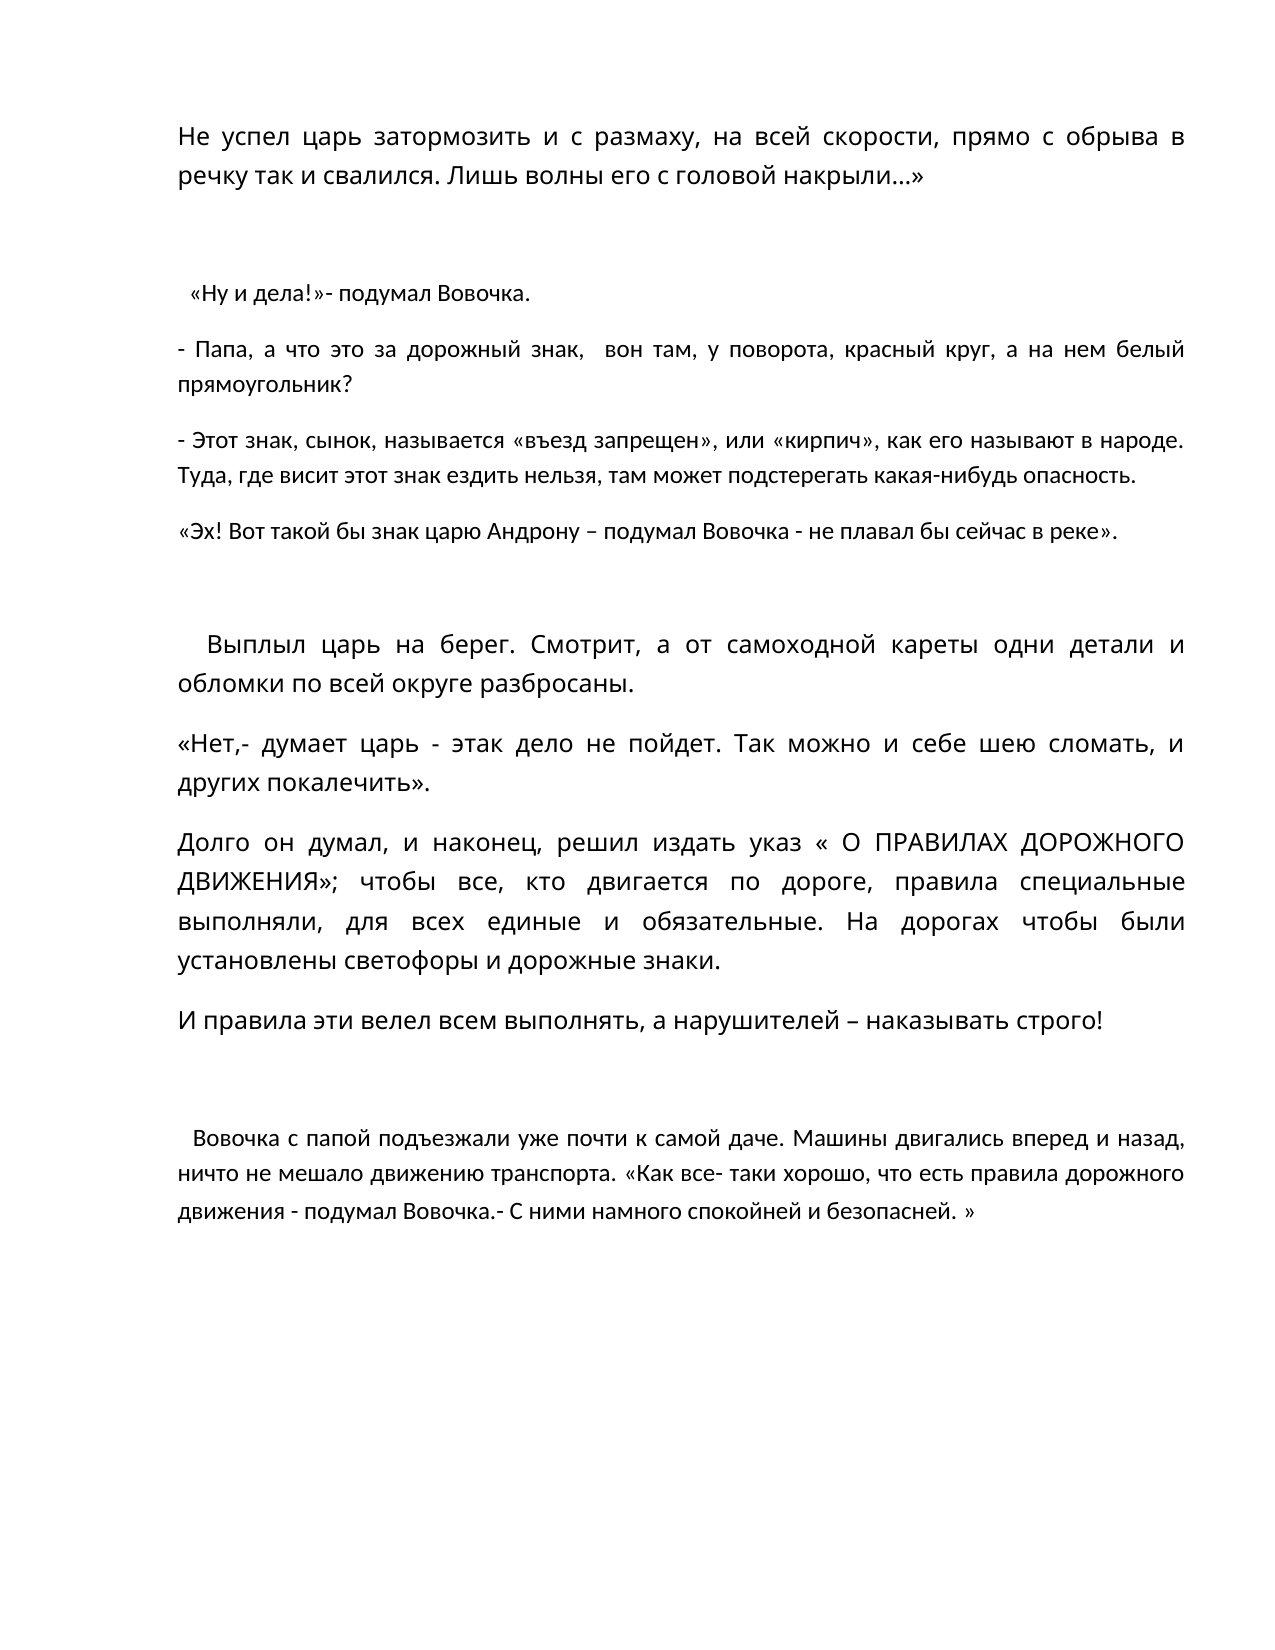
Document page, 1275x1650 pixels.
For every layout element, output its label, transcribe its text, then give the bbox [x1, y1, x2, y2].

text И правила эти велел всем выполнять, а нарушителей – наказывать строго! [177, 1002, 1186, 1036]
text - Папа, а что это за дорожный знак, вон там, у поворота, красный круг, а на нем белый прямоугольник? [177, 333, 1186, 399]
text Вовочка с папой подъезжали уже почти к самой даче. Машины двигались вперед и назад, ничто не мешало движению транспорта. «Как все- таки хорошо, что есть правила дорожного движения - подумал Вовочка.- С ними намного спокойней и безопасней. » [177, 1122, 1186, 1227]
text Долго он думал, и наконец, решил издать указ « О ПРАВИЛАХ ДОРОЖНОГО ДВИЖЕНИЯ»; чтобы все, кто двигается по дороге, правила специальные выполняли, для всех единые и обязательные. На дорогах чтобы были установлены светофоры и дорожные знаки. [177, 825, 1186, 976]
text «Эх! Вот такой бы знак царю Андрону – подумал Вовочка - не плавал бы сейчас в реке». [177, 515, 1186, 545]
text «Ну и дела!»- подумал Вовочка. [177, 277, 1186, 308]
text - Этот знак, сынок, называется «въезд запрещен», или «кирпич», как его называют в народе. Туда, где висит этот знак ездить нельзя, там может подстерегать какая-нибудь опасность. [177, 424, 1186, 489]
text «Нет,- думает царь - этак дело не пойдет. Так можно и себе шею сломать, и других покалечить». [177, 726, 1186, 799]
text Не успел царь затормозить и с размаху, на всей скорости, прямо с обрыва в речку так и свалился. Лишь волны его с головой накрыли…» [177, 118, 1186, 191]
text Выплыл царь на берег. Смотрит, а от самоходной кареты одни детали и обломки по всей округе разбросаны. [177, 626, 1186, 700]
